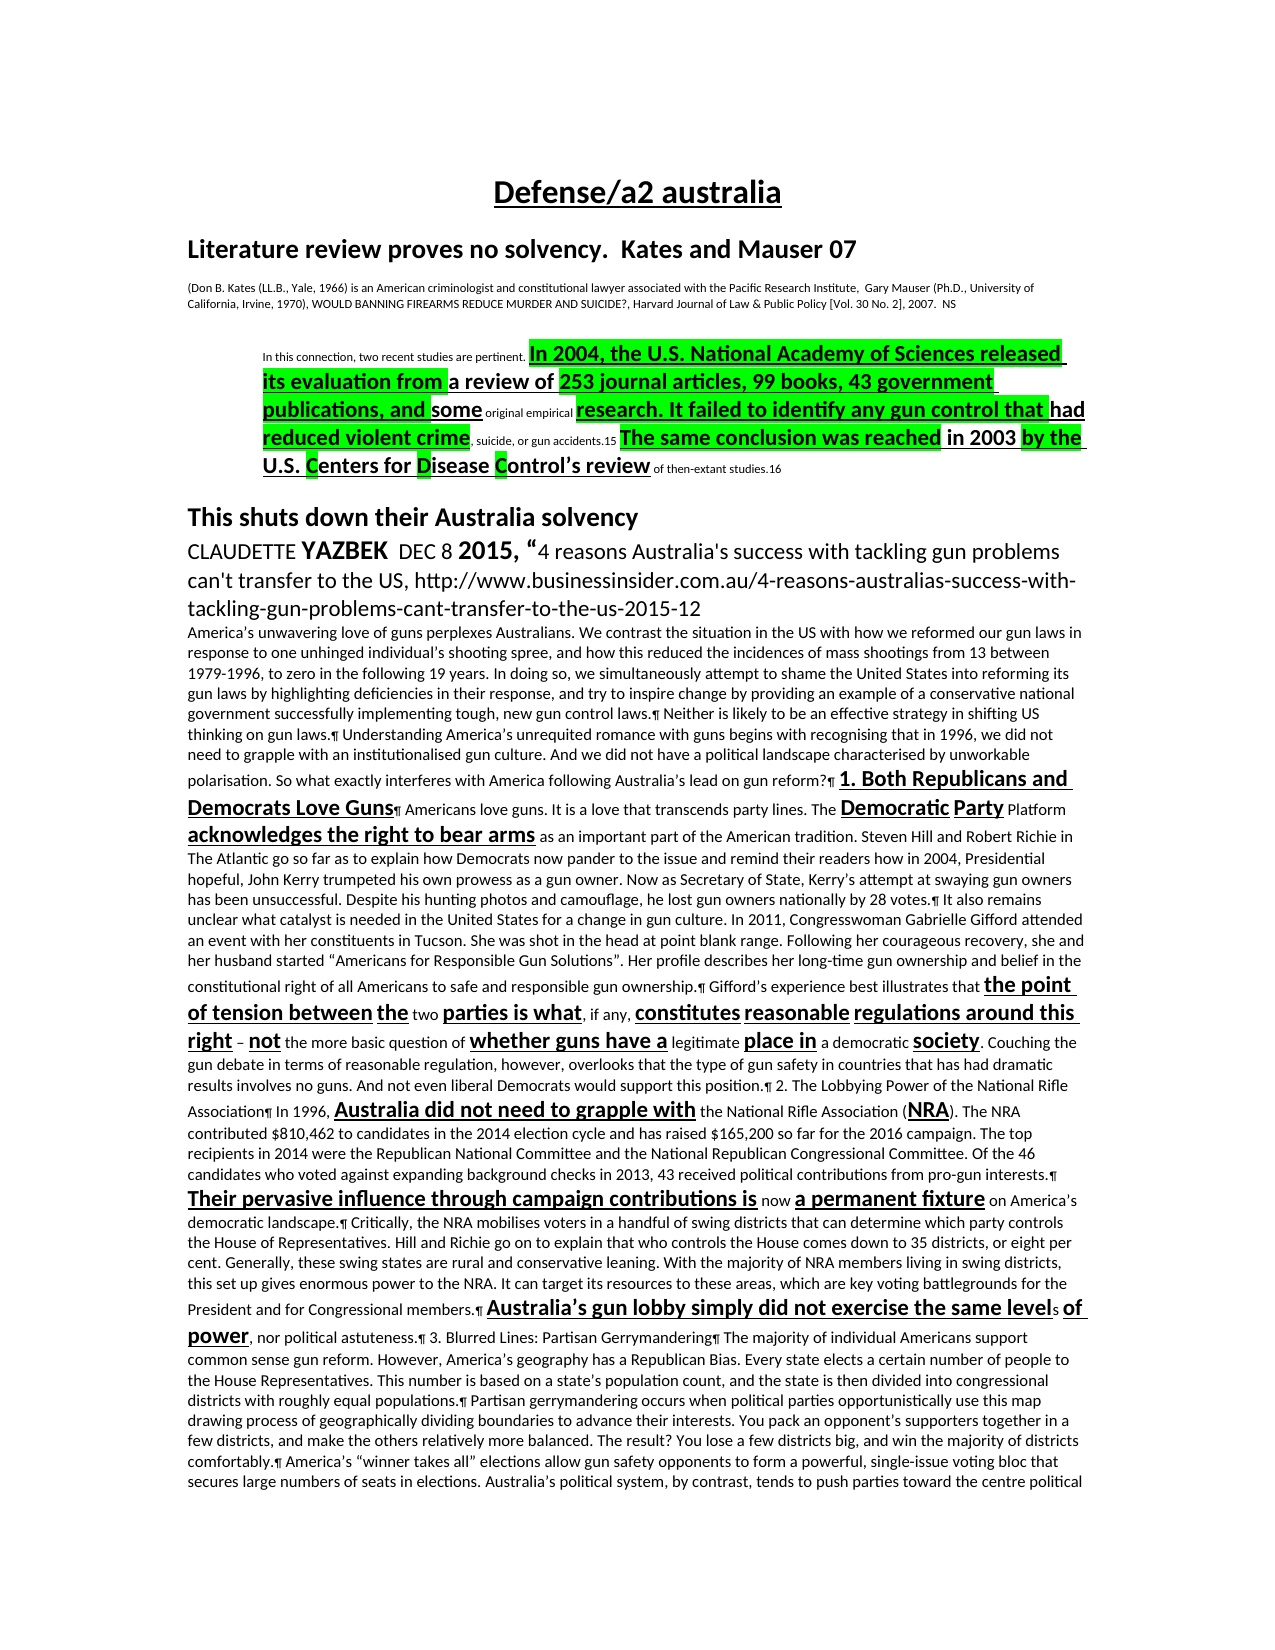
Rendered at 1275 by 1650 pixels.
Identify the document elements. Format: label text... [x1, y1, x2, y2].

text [187, 622, 1087, 1492]
text CLAUDETTE YAZBEK DEC 8 2015, “4 reasons Australia's success with tackling gun problems can't transfer to the US, http://www.businessinsider.com.au/4-reasons-australias-success-with-tackling-gun-problems-cant-transfer-to-the-us-2015-12 [187, 533, 1087, 622]
text In this connection, two recent studies are pertinent. In 2004, the U.S. National Academy of Sciences released its evaluation from a review of 253 journal articles, 99 books, 43 government publications, and some original empirical research. It failed to identify any gun control that had reduced violent crime, suicide, or gun accidents.15 The same conclusion was reached in 2003 by the U.S. Centers for Disease Control’s review of then-extant studies.16 [262, 339, 1087, 479]
subtitle Defense/a2 australia [187, 171, 1087, 212]
subtitle Literature review proves no solvency. Kates and Mauser 07 [187, 232, 1087, 265]
text (Don B. Kates (LL.B., Yale, 1966) is an American criminologist and constitutional lawyer associated with the Pacific Research Institute, Gary Mauser (Ph.D., University of California, Irvine, 1970), WOULD BANNING FIREARMS REDUCE MURDER AND SUICIDE?, Harvard Journal of Law & Public Policy [Vol. 30 No. 2], 2007. NS [187, 281, 1087, 311]
subtitle This shuts down their Australia solvency [187, 500, 1087, 533]
